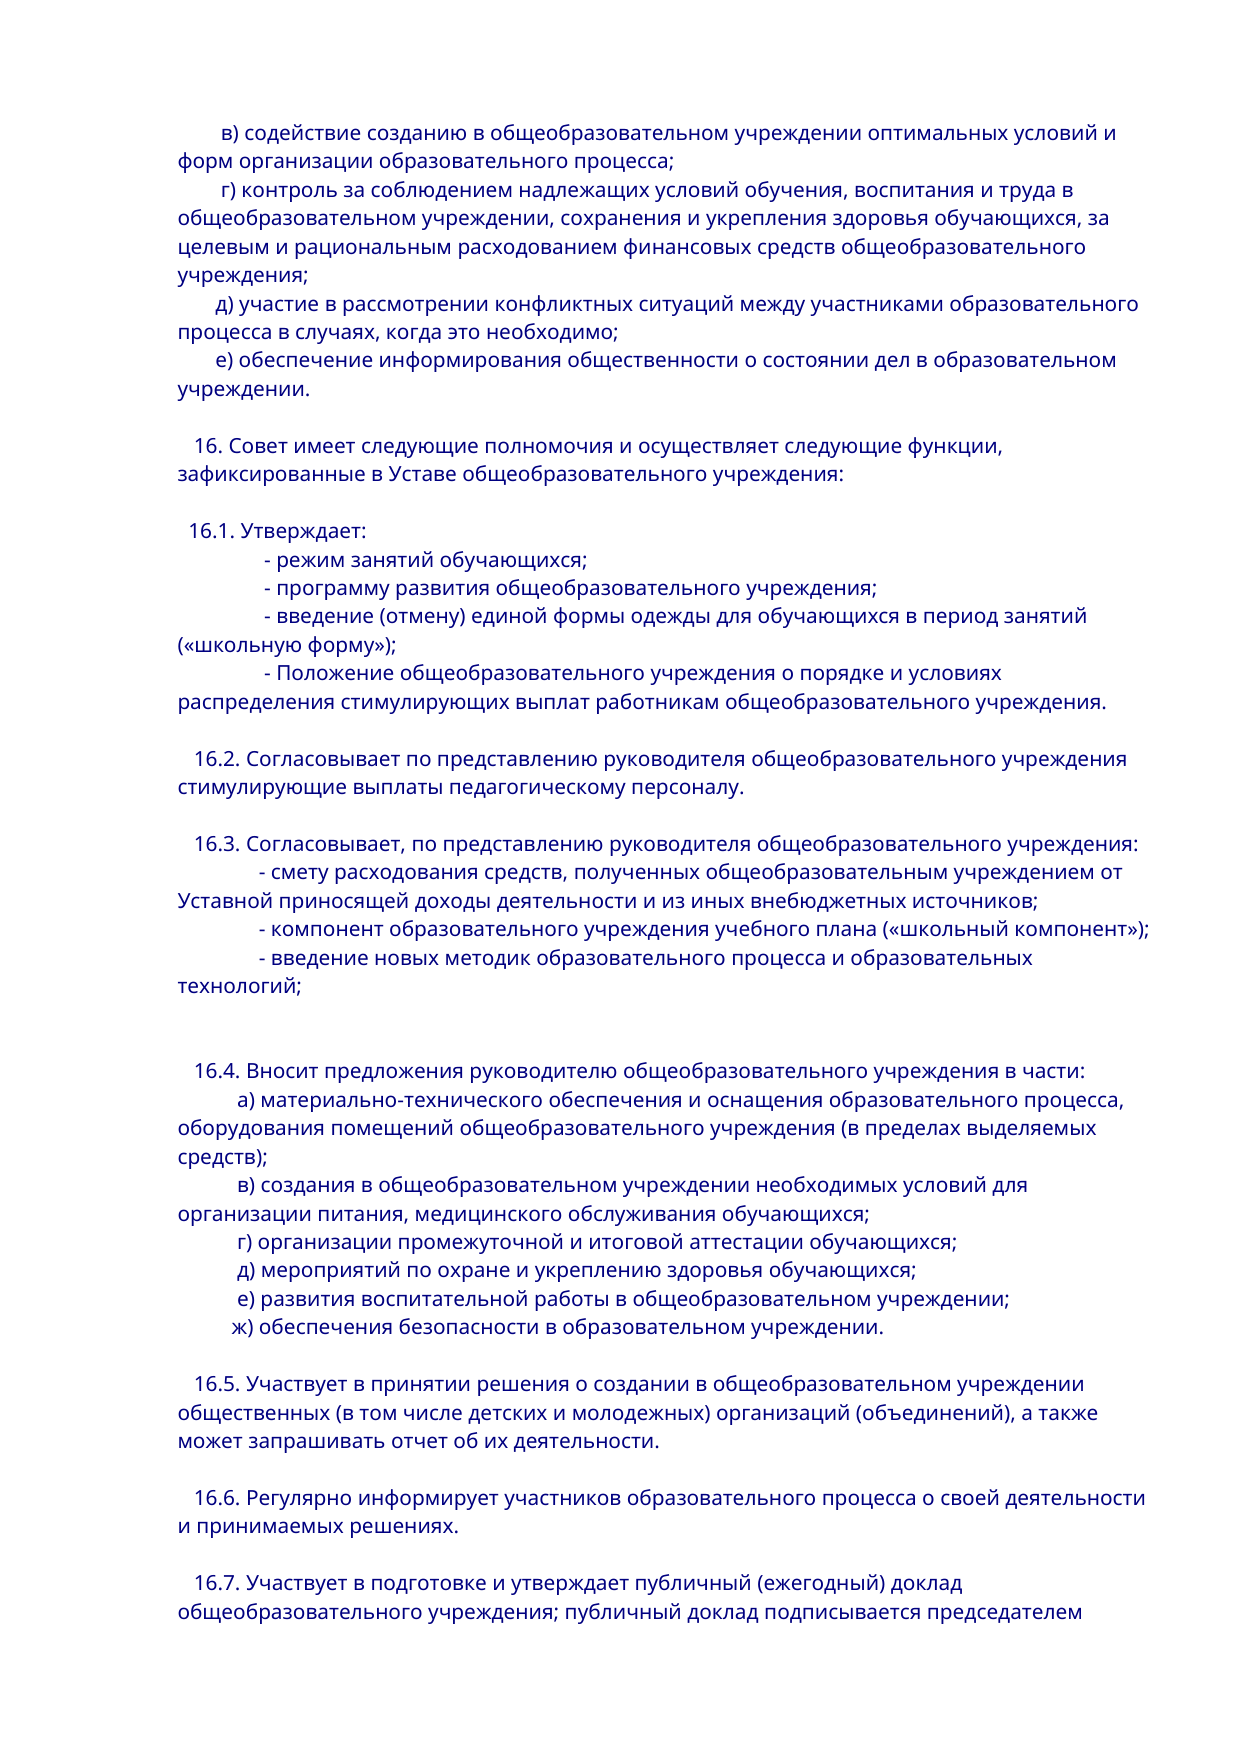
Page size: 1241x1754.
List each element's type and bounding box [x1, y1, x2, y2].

text [177, 118, 1152, 1625]
